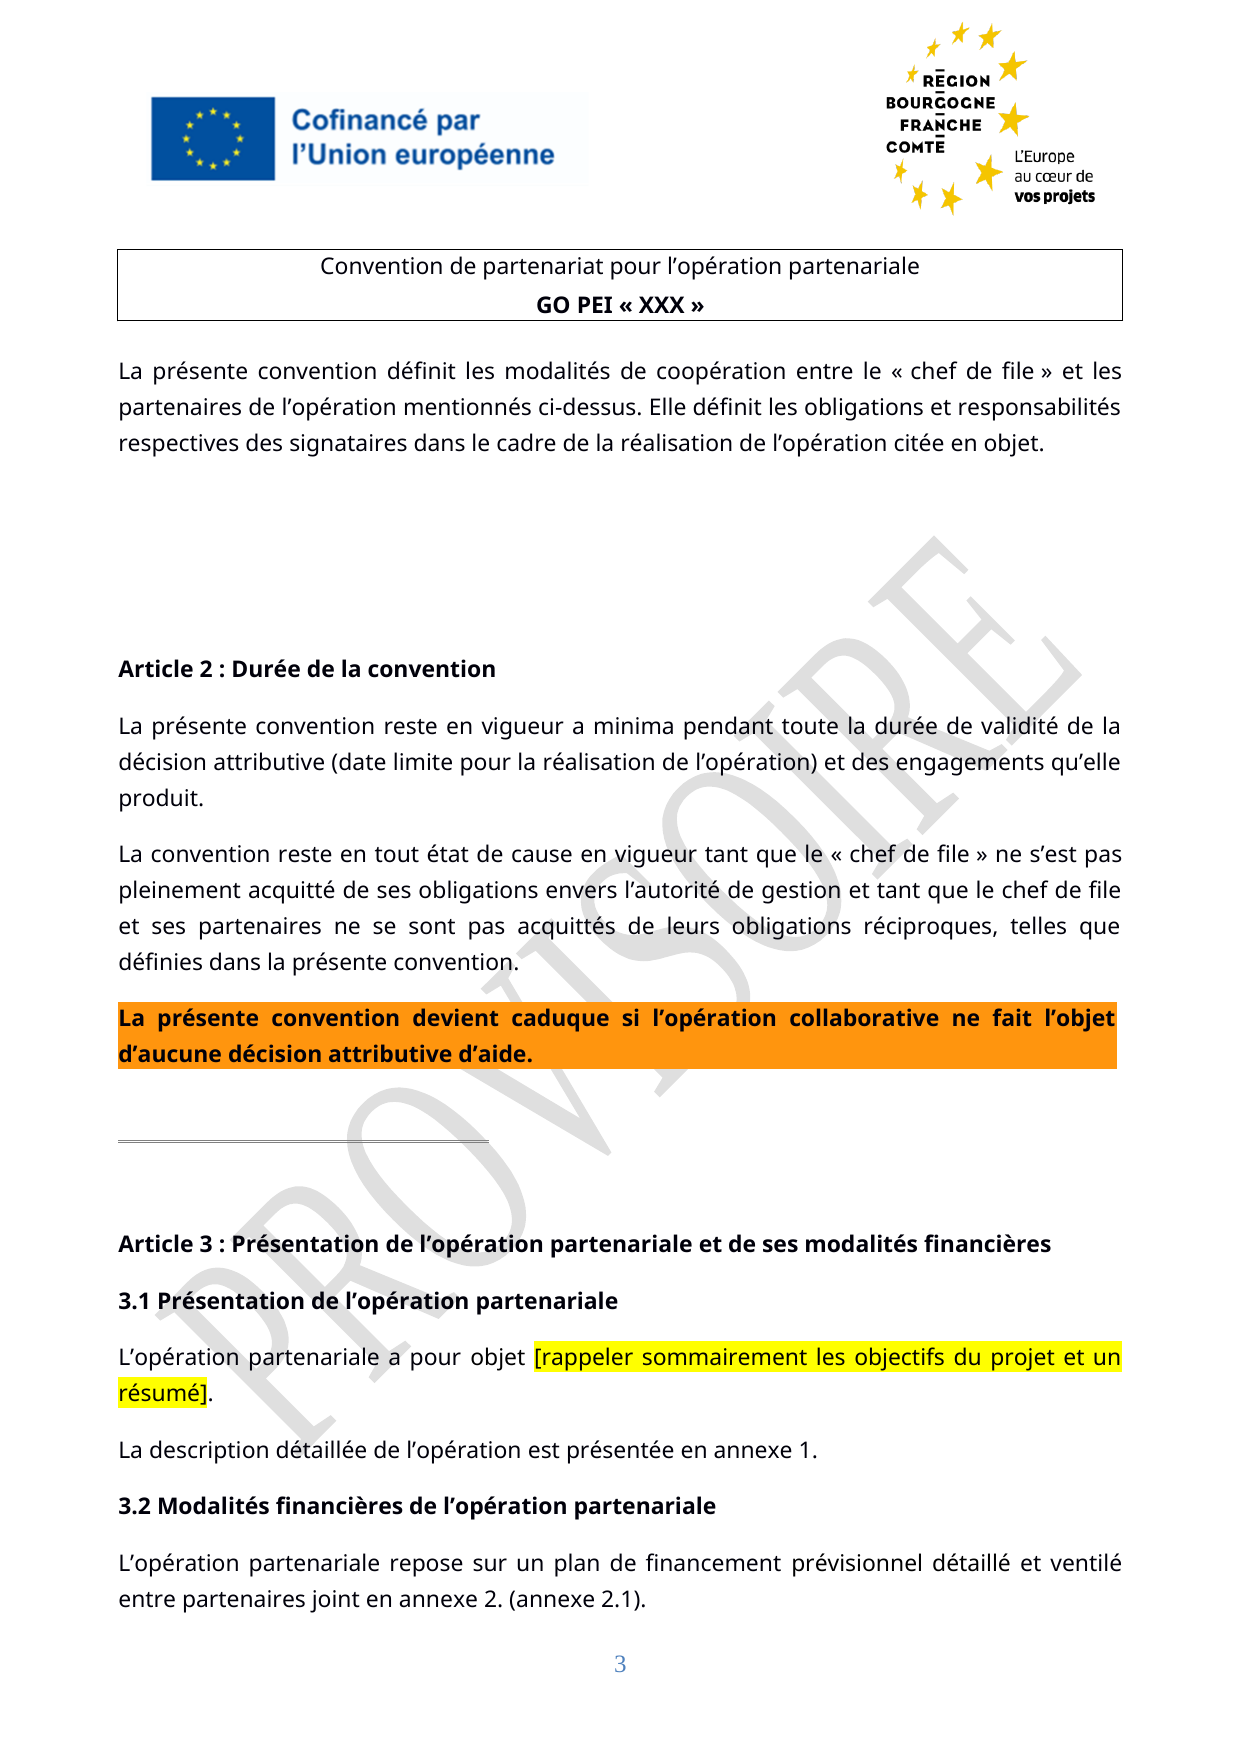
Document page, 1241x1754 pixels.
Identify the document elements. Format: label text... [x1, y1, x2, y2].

text Article 2 : Durée de la convention [118, 653, 1122, 684]
text 3.1 Présentation de l’opération partenariale [118, 1285, 1122, 1316]
picture [886, 21, 1095, 216]
text L’opération partenariale a pour objet [rappeler sommairement les objectifs du projet et un résumé]. [118, 1341, 1122, 1408]
text La présente convention devient caduque si l’opération collaborative ne fait l’objet d’aucune décision attributive d’aide. [118, 1002, 1117, 1069]
text La description détaillée de l’opération est présentée en annexe 1. [118, 1434, 1122, 1465]
text La convention reste en tout état de cause en vigueur tant que le « chef de file » ne s’est pas pleinement acquitté de ses obligations envers l’autorité de gestion et tant que le chef de file et ses partenaires ne se sont pas acquittés de leurs obligations réciproques, telles que définies dans la présente convention. [118, 838, 1122, 977]
text L’opération partenariale repose sur un plan de financement prévisionnel détaillé et ventilé entre partenaires joint en annexe 2. (annexe 2.1). [118, 1547, 1122, 1614]
text Article 3 : Présentation de l’opération partenariale et de ses modalités financières [118, 1228, 1122, 1259]
text La présente convention reste en vigueur a minima pendant toute la durée de validité de la décision attributive (date limite pour la réalisation de l’opération) et des engagements qu’elle produit. [118, 709, 1122, 813]
text 3.2 Modalités financières de l’opération partenariale [118, 1490, 1122, 1522]
picture [146, 92, 589, 187]
text La présente convention définit les modalités de coopération entre le « chef de file » et les partenaires de l’opération mentionnés ci-dessus. Elle définit les obligations et responsabilités respectives des signataires dans le cadre de la réalisation de l’opération citée en objet. [118, 355, 1122, 458]
